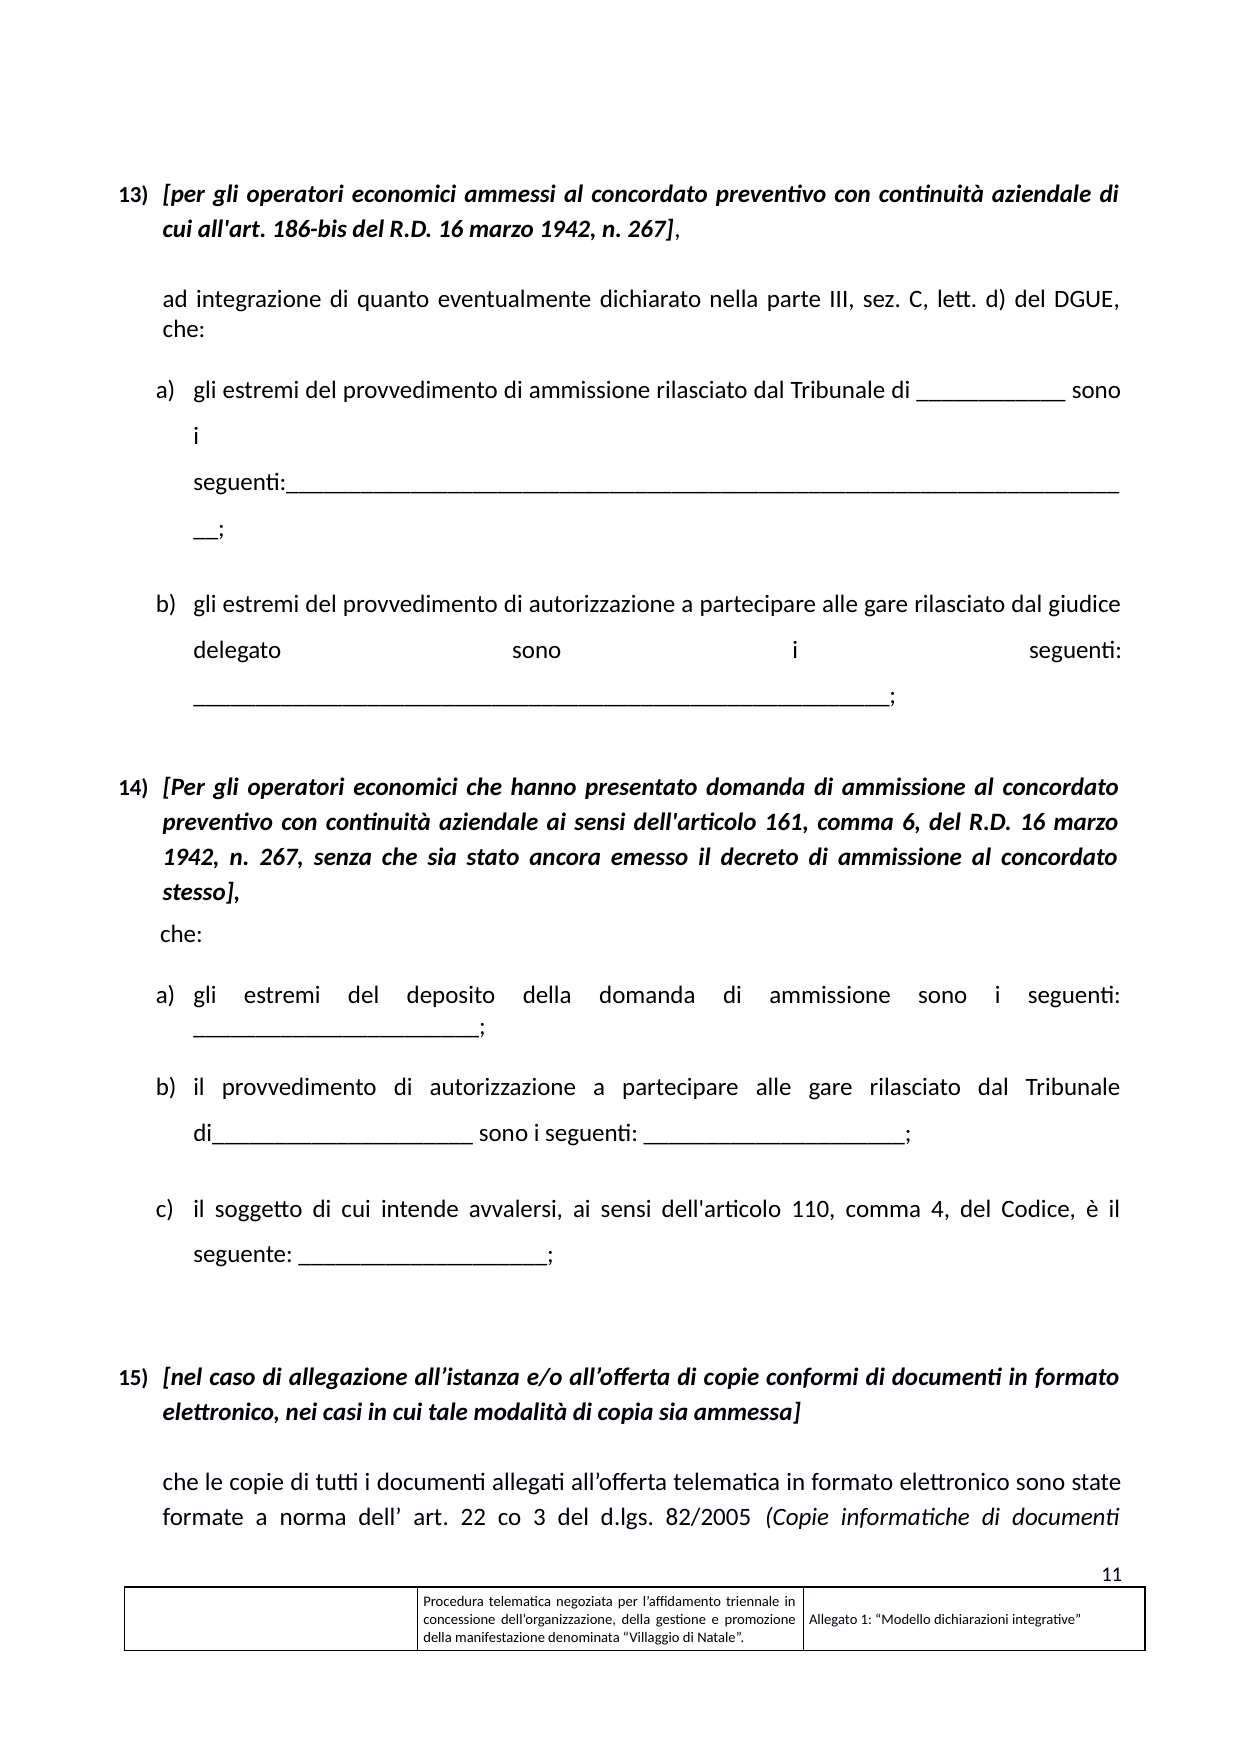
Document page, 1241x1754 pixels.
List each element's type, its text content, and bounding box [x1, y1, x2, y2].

list [Per gli operatori economici che hanno presentato domanda di ammissione al concordato preventivo con continuità aziendale ai sensi dell'articolo 161, comma 6, del R.D. 16 marzo 1942, n. 267, senza che sia stato ancora emesso il decreto di ammissione al concordato stesso], [118, 771, 1122, 907]
list gli estremi del deposito della domanda di ammissione sono i seguenti: _______________________; [156, 979, 1122, 1040]
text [162, 1466, 1122, 1531]
list [per gli operatori economici ammessi al concordato preventivo con continuità aziendale di cui all'art. 186-bis del R.D. 16 marzo 1942, n. 267], [118, 178, 1122, 244]
text che: [160, 917, 1122, 948]
list [nel caso di allegazione all’istanza e/o all’offerta di copie conformi di documenti in formato elettronico, nei casi in cui tale modalità di copia sia ammessa] [118, 1361, 1122, 1426]
list gli estremi del provvedimento di autorizzazione a partecipare alle gare rilasciato dal giudice delegato sono i seguenti: ________________________________________________________; [156, 588, 1122, 710]
list gli estremi del provvedimento di ammissione rilasciato dal Tribunale di ____________ sono i seguenti:_____________________________________________________________________; [156, 375, 1122, 542]
list il soggetto di cui intende avvalersi, ai sensi dell'articolo 110, comma 4, del Codice, è il seguente: ____________________; [156, 1193, 1122, 1269]
list il provvedimento di autorizzazione a partecipare alle gare rilasciato dal Tribunale di_____________________ sono i seguenti: _____________________; [156, 1071, 1122, 1147]
text ad integrazione di quanto eventualmente dichiarato nella parte III, sez. C, lett. d) del DGUE, che: [162, 283, 1122, 344]
